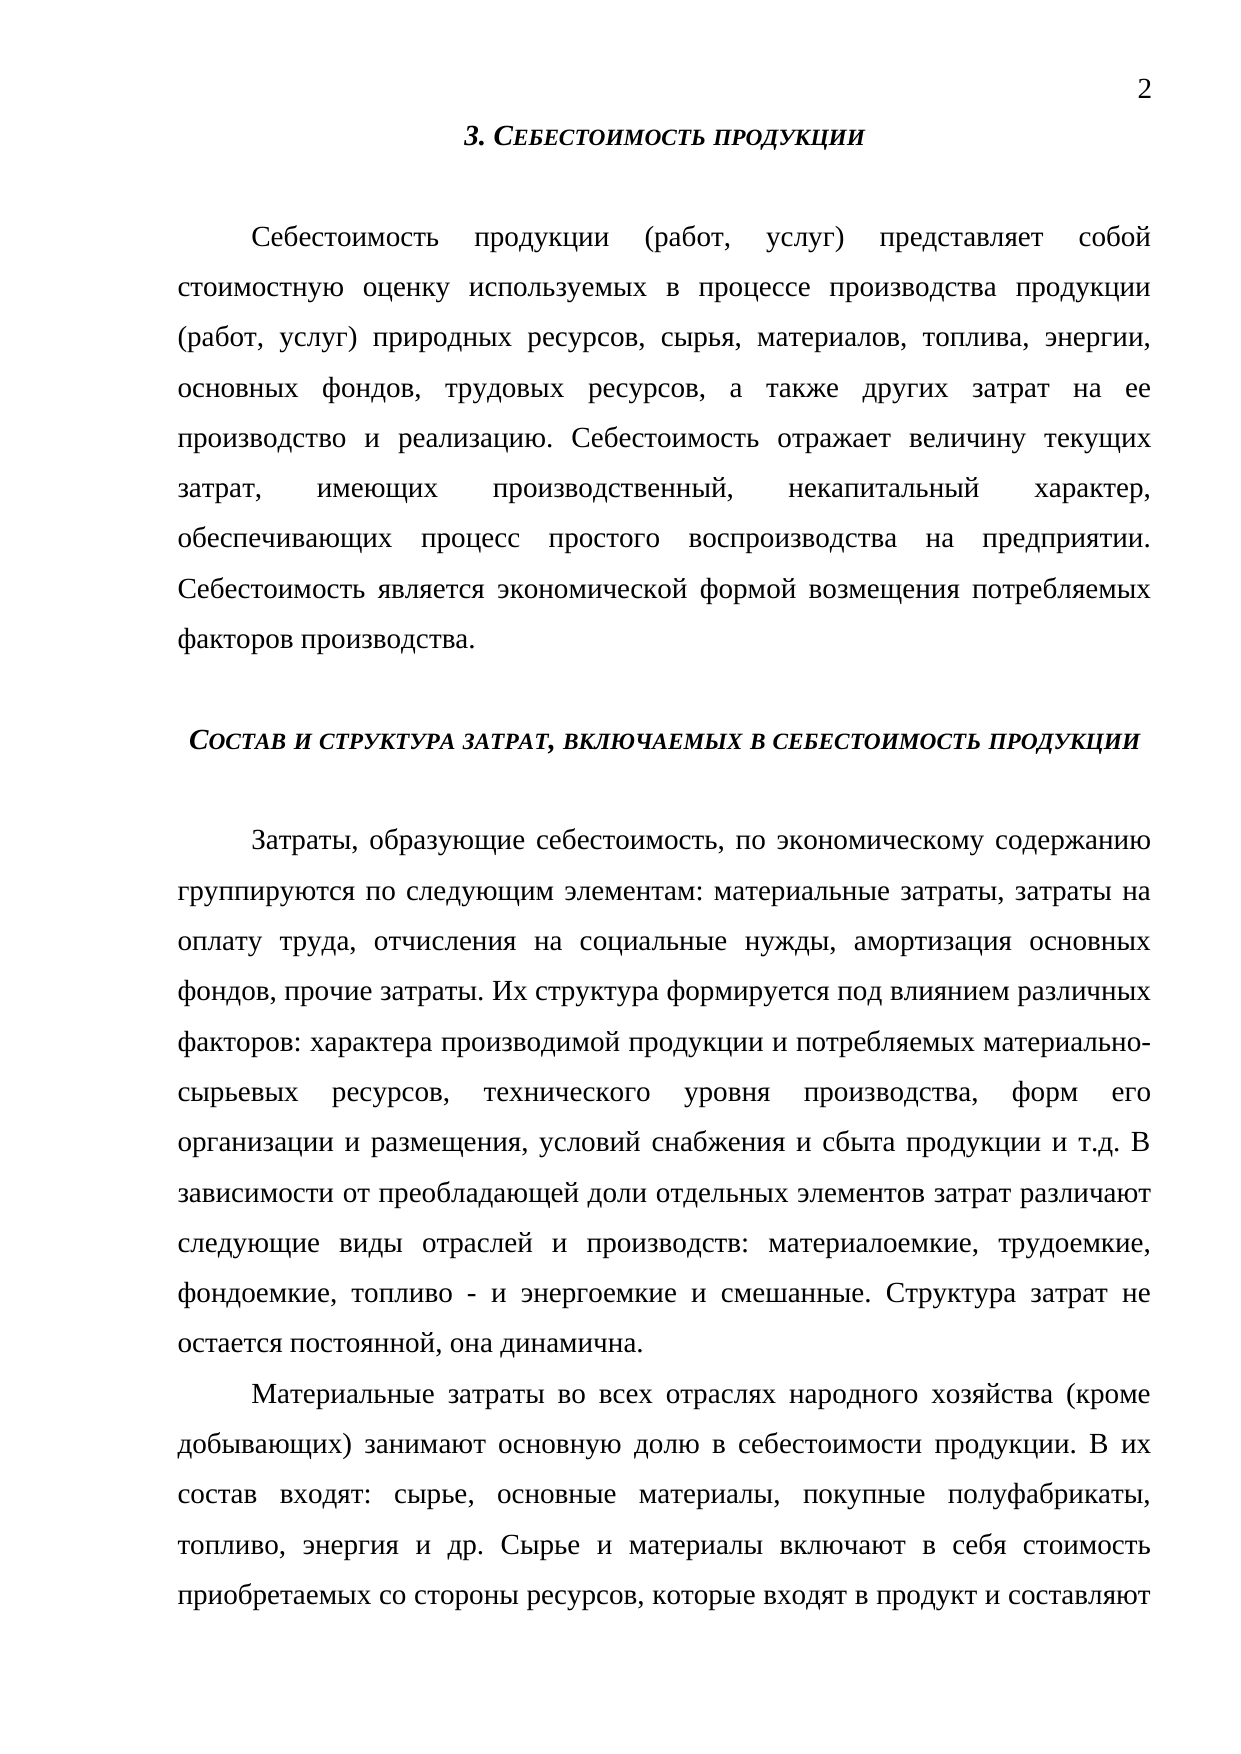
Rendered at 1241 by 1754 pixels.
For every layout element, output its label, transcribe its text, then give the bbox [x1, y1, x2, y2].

text Себестоимость продукции (работ, услуг) представляет собой стоимостную оценку используемых в процессе производства продукции (работ, услуг) природных ресурсов, сырья, материалов, топлива, энергии, основных фондов, трудовых ресурсов, а также других затрат на ее производство и реализацию. Себестоимость отражает величину текущих затрат, имеющих производственный, некапитальный характер, обеспечивающих процесс простого воспроизводства на предприятии. Себестоимость является экономической формой возмещения потребляемых факторов производства. [177, 219, 1152, 655]
subtitle Состав и структура затрат, включаемых в себестоимость продукции [177, 722, 1152, 755]
subtitle 3. Себестоимость продукции [177, 118, 1152, 152]
text Затраты, образующие себестоимость, по экономическому содержанию группируются по следующим элементам: материальные затраты, затраты на оплату труда, отчисления на социальные нужды, амортизация основных фондов, прочие затраты. Их структура формируется под влиянием различных факторов: характера производимой продукции и потребляемых материально-сырьевых ресурсов, технического уровня производства, форм его организации и размещения, условий снабжения и сбыта продукции и т.д. В зависимости от преобладающей доли отдельных элементов затрат различают следующие виды отраслей и производств: материалоемкие, трудоемкие, фондоемкие, топливо - и энергоемкие и смешанные. Структура затрат не остается постоянной, она динамична. [177, 822, 1152, 1359]
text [177, 1376, 1152, 1611]
